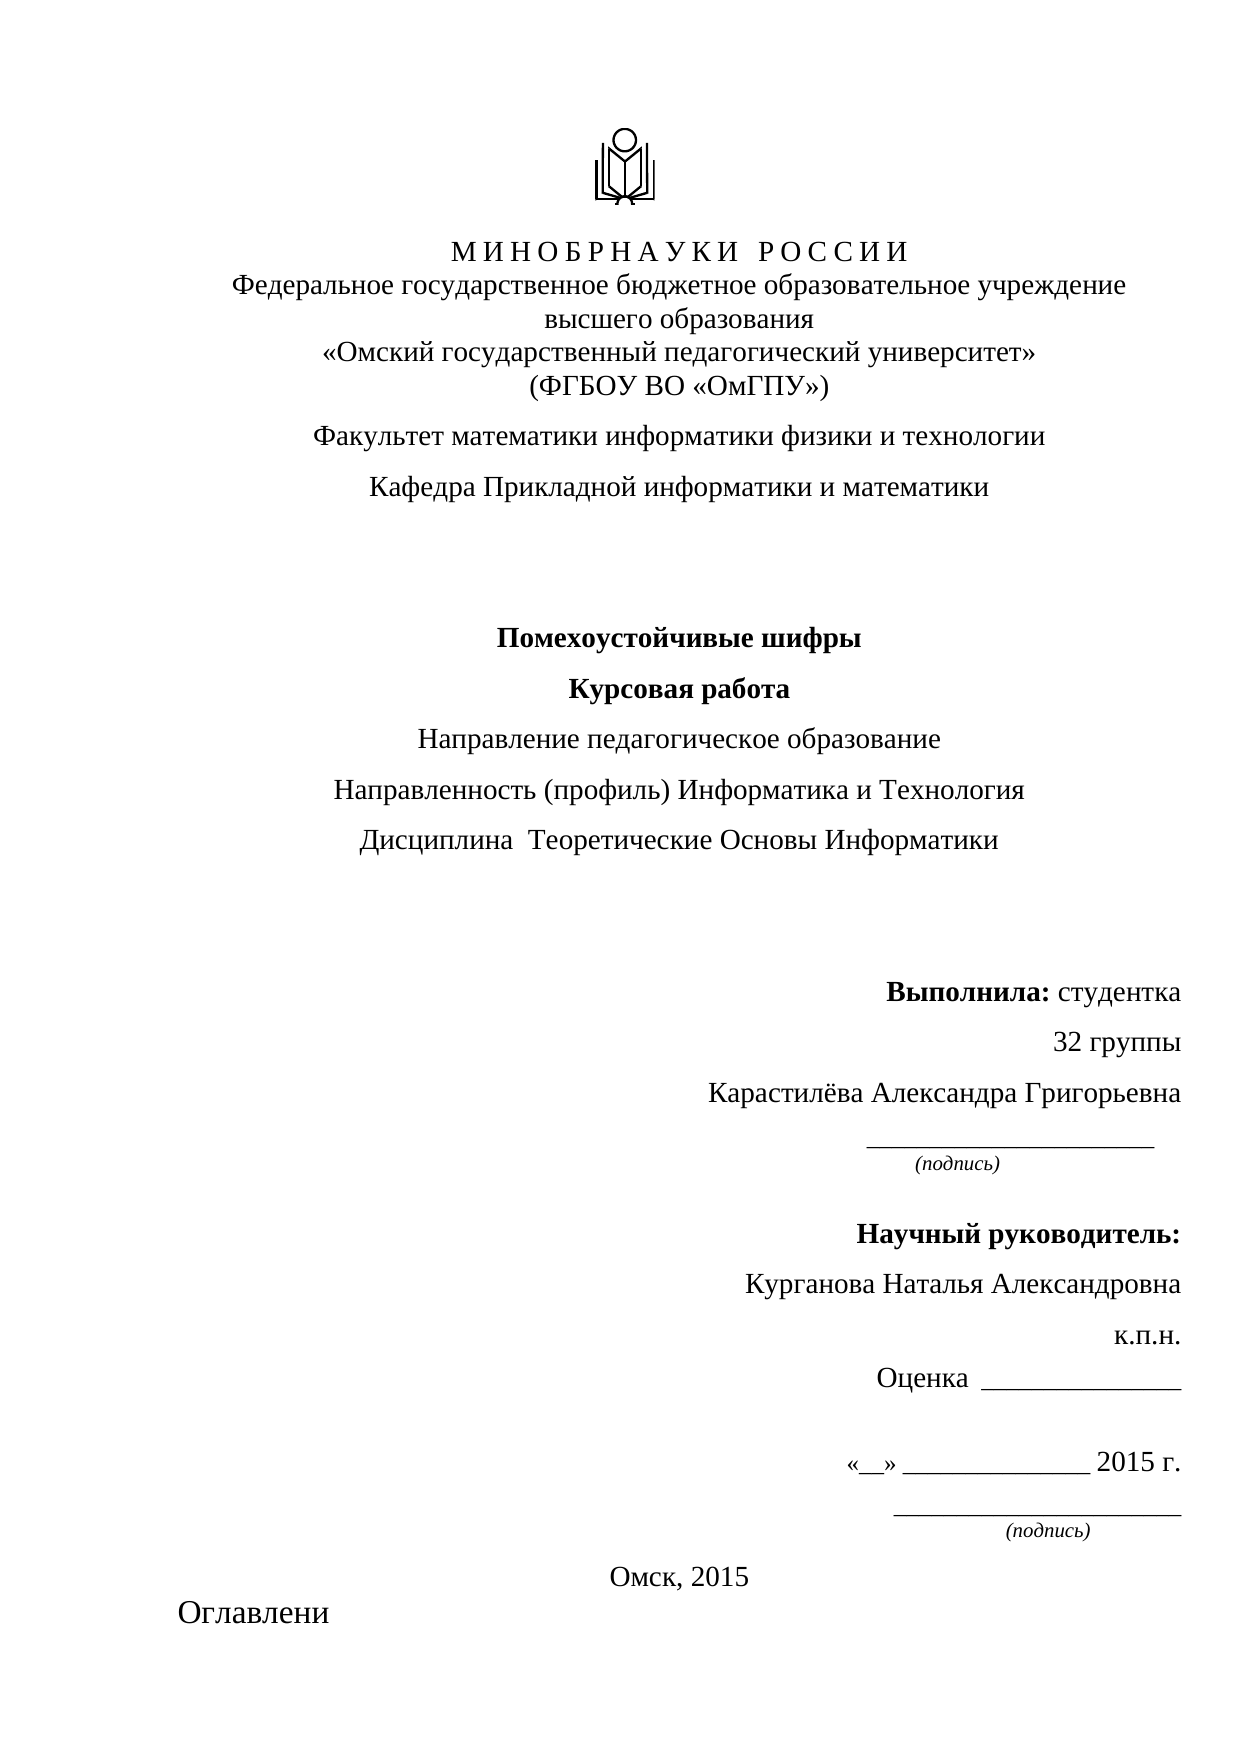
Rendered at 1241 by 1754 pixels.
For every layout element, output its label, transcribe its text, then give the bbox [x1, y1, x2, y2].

text к.п.н. [177, 1317, 1181, 1350]
text Карастилёва Александра Григорьевна [177, 1075, 1181, 1109]
text Курсовая работа [177, 671, 1181, 704]
text Курганова Наталья Александровна [177, 1266, 1181, 1300]
list высшего образования [177, 301, 1181, 334]
text Научный руководитель: [177, 1216, 1181, 1249]
text Дисциплина Теоретические Основы Информатики [177, 822, 1181, 856]
text Омск, 2015 [177, 1559, 1181, 1593]
text (подпись) [841, 1151, 1181, 1175]
text Оценка ________________ [177, 1367, 1181, 1392]
text Выполнила: студентка [177, 974, 1181, 1008]
text Направленность (профиль) Информатика и Технология [177, 772, 1181, 806]
list «Омский государственный педагогический университет» [177, 334, 1181, 368]
text «__» _______________ 2015 г. [177, 1451, 1181, 1476]
text Кафедра Прикладной информатики и математики [177, 469, 1181, 502]
text _______________________ [177, 1493, 1181, 1518]
text МИНОБРНАУКИ РОССИИ [177, 234, 1181, 267]
text _______________________ [177, 1126, 1181, 1151]
list Федеральное государственное бюджетное образовательное учреждение [177, 267, 1181, 301]
text Помехоустойчивые шифры [177, 620, 1181, 654]
text Факультет математики информатики физики и технологии [177, 418, 1181, 452]
text (подпись) [841, 1518, 1181, 1542]
list (ФГБОУ ВО «ОмГПУ») [177, 368, 1181, 401]
text 32 группы [177, 1024, 1181, 1058]
text Направление педагогическое образование [177, 721, 1181, 755]
